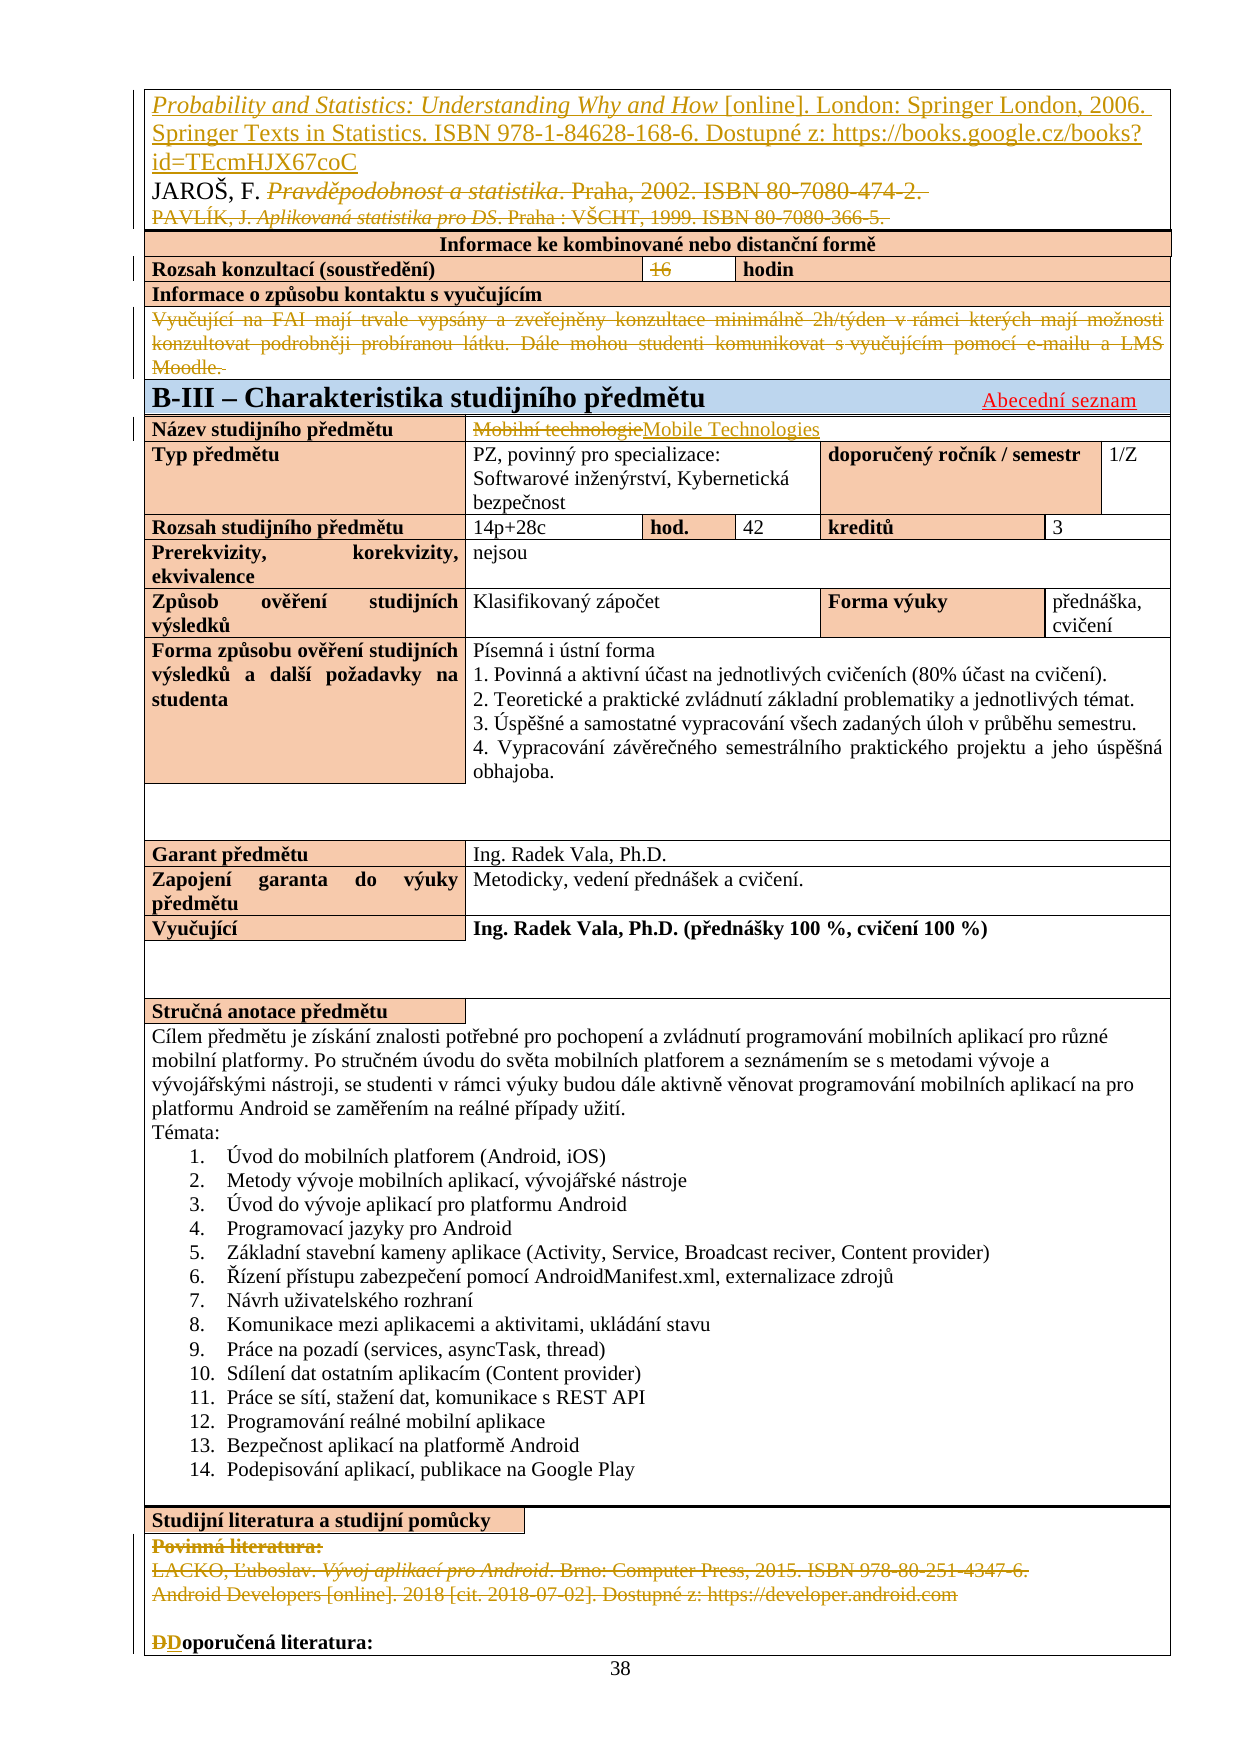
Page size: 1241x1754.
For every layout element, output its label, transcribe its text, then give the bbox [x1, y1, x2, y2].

table_cell Prerekvizity, korekvizity, ekvivalence [145, 540, 465, 588]
table_cell [145, 940, 1170, 997]
table_cell Klasifikovaný zápočet [466, 589, 820, 637]
table_cell B-III – Charakteristika studijního předmětu [145, 380, 1170, 413]
table_cell Zapojení garanta do výuky předmětu [145, 867, 465, 915]
table_cell Studijní literatura a studijní pomůcky [145, 1508, 524, 1532]
table_cell Forma výuky [821, 589, 1044, 637]
table_cell kreditů [821, 515, 1044, 539]
table_cell přednáška, cvičení [1046, 589, 1170, 637]
table_cell 3 [1046, 515, 1170, 539]
table_cell Cílem předmětu je získání znalosti potřebné pro pochopení a zvládnutí programování mobilních aplikací pro různé mobilní platformy. Po stručném úvodu do světa mobilních platforem a seznámením se s metodami vývoje a vývojářskými nástroji, se studenti v rámci výuky budou dále aktivně věnovat programování mobilních aplikací na pro platformu Android se zaměřením na reálné případy užití. Témata: Úvod do mobilních platforem (Android, iOS) Metody vývoje mobilních aplikací, vývojářské nástroje Úvod do vývoje aplikací pro platformu Android Programovací jazyky pro Android Základní stavební kameny aplikace (Activity, Service, Broadcast reciver, Content provider) Řízení přístupu zabezpečení pomocí AndroidManifest.xml, externalizace zdrojů Návrh uživatelského rozhraní Komunikace mezi aplikacemi a aktivitami, ukládání stavu Práce na pozadí (services, asyncTask, thread) Sdílení dat ostatním aplikacím (Content provider) Práce se sítí, stažení dat, komunikace s REST API Programování reálné mobilní aplikace Bezpečnost aplikací na platformě Android Podepisování aplikací, publikace na Google Play [145, 1023, 1170, 1505]
table_cell Způsob ověření studijních výsledků [145, 589, 465, 637]
table_cell Stručná anotace předmětu [145, 999, 465, 1023]
table_cell [466, 999, 1170, 1023]
table_cell 1/Z [1102, 442, 1170, 514]
table_cell [466, 417, 1170, 441]
table_cell Rozsah konzultací (soustředění) [145, 257, 642, 281]
table_cell Metodicky, vedení přednášek a cvičení. [466, 867, 1170, 915]
table_cell Informace o způsobu kontaktu s vyučujícím [145, 282, 1170, 306]
table_cell Ing. Radek Vala, Ph.D. (přednášky 100 %, cvičení 100 %) [466, 916, 1170, 940]
table_cell Garant předmětu [145, 841, 465, 866]
table_cell Vyučující [145, 916, 465, 940]
table_cell hod. [643, 515, 735, 539]
table_cell [525, 1508, 1170, 1532]
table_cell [145, 90, 1170, 229]
table_cell Ing. Radek Vala, Ph.D. [466, 841, 1170, 866]
table_cell PZ, povinný pro specializace: Softwarové inženýrství, Kybernetická bezpečnost [466, 442, 820, 514]
table_cell [145, 307, 1170, 379]
table_cell 42 [736, 515, 820, 539]
table_cell doporučený ročník / semestr [821, 442, 1101, 514]
table_cell [145, 783, 1170, 840]
table_cell 14p+28c [466, 515, 642, 539]
table_cell [643, 257, 735, 281]
table_cell Informace ke kombinované nebo distanční formě [145, 232, 1171, 256]
table_cell Písemná i ústní forma 1. Povinná a aktivní účast na jednotlivých cvičeních (80% účast na cvičení). 2. Teoretické a praktické zvládnutí základní problematiky a jednotlivých témat. 3. Úspěšné a samostatné vypracování všech zadaných úloh v průběhu semestru. 4. Vypracování závěrečného semestrálního praktického projektu a jeho úspěšná obhajoba. [466, 638, 1170, 783]
table_cell Forma způsobu ověření studijních výsledků a další požadavky na studenta [145, 638, 465, 783]
table_cell Název studijního předmětu [145, 417, 465, 441]
table_cell nejsou [466, 540, 1170, 588]
table_cell Rozsah studijního předmětu [145, 515, 465, 539]
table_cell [145, 1533, 1170, 1655]
table_cell hodin [736, 257, 1170, 281]
table_cell Typ předmětu [145, 442, 465, 514]
